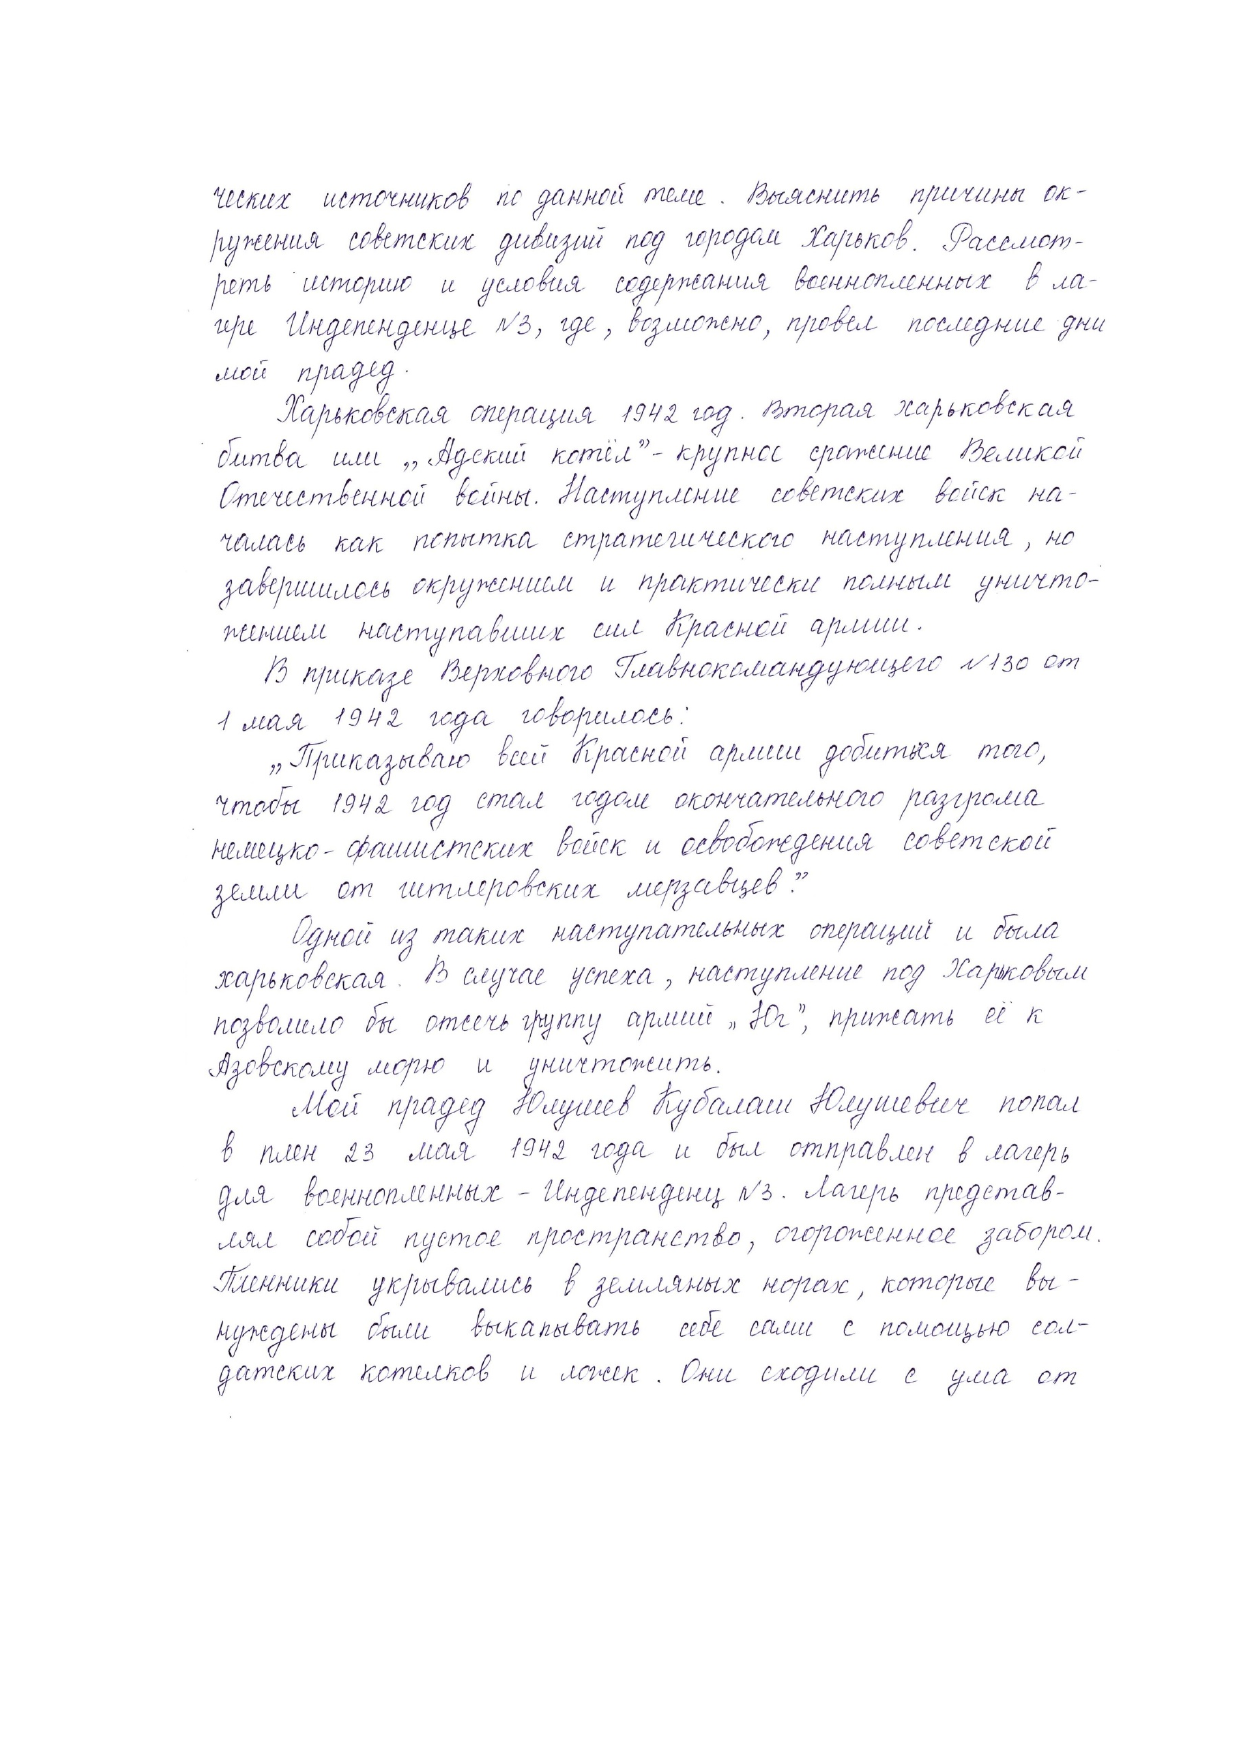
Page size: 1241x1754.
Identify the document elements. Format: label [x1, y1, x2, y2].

picture [177, 118, 1152, 1458]
